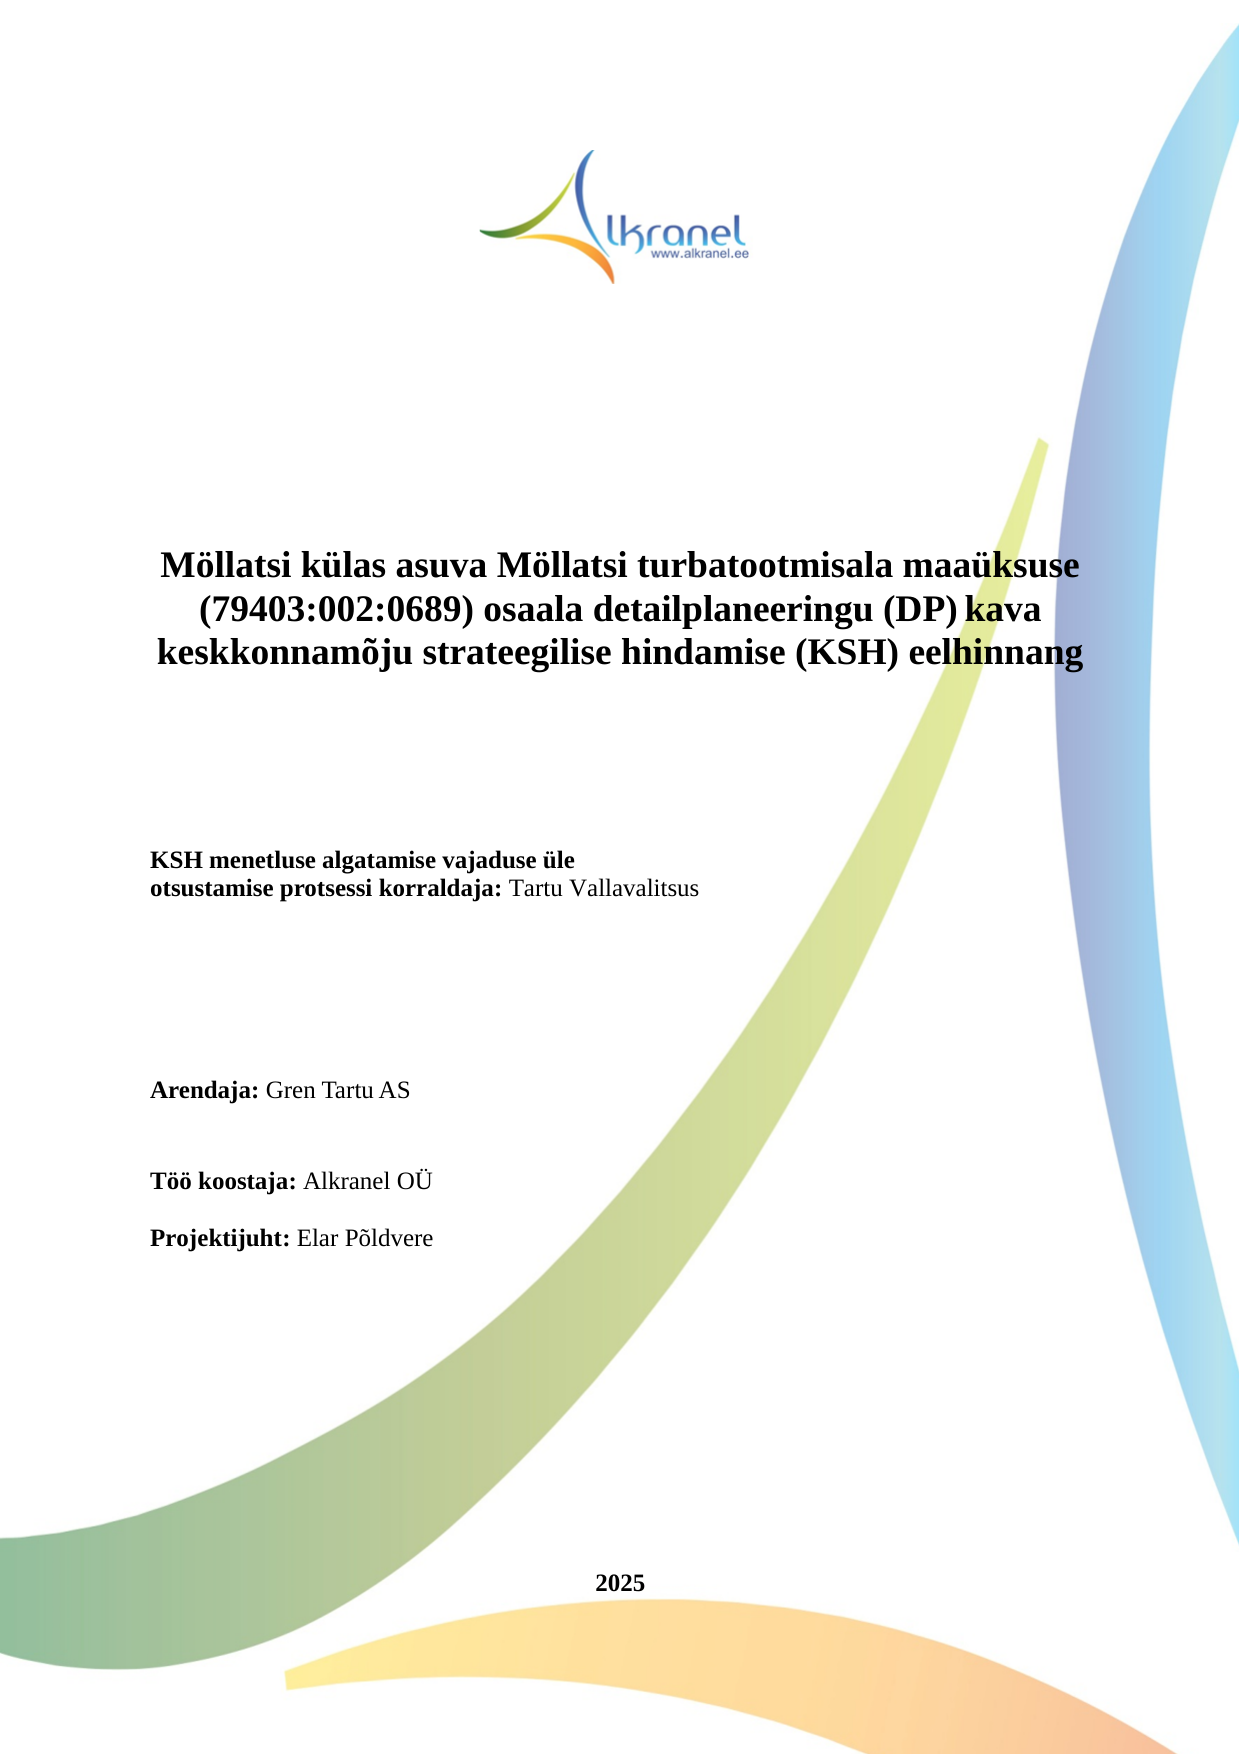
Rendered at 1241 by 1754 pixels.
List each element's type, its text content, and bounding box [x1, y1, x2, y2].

text Töö koostaja: Alkranel OÜ [150, 1166, 1090, 1195]
text Projektijuht: Elar Põldvere [150, 1223, 1090, 1252]
picture [0, 23, 1239, 1754]
text Möllatsi külas asuva Möllatsi turbatootmisala maaüksuse (79403:002:0689) osaala detailplaneeringu (DP) kava keskkonnamõju strateegilise hindamise (KSH) eelhinnang [150, 543, 1090, 672]
text Arendaja: Gren Tartu AS [150, 1075, 1090, 1103]
text KSH menetluse algatamise vajaduse üle otsustamise protsessi korraldaja: Tartu Vallavalitsus [150, 845, 1090, 902]
text 2025 [150, 1568, 1090, 1597]
